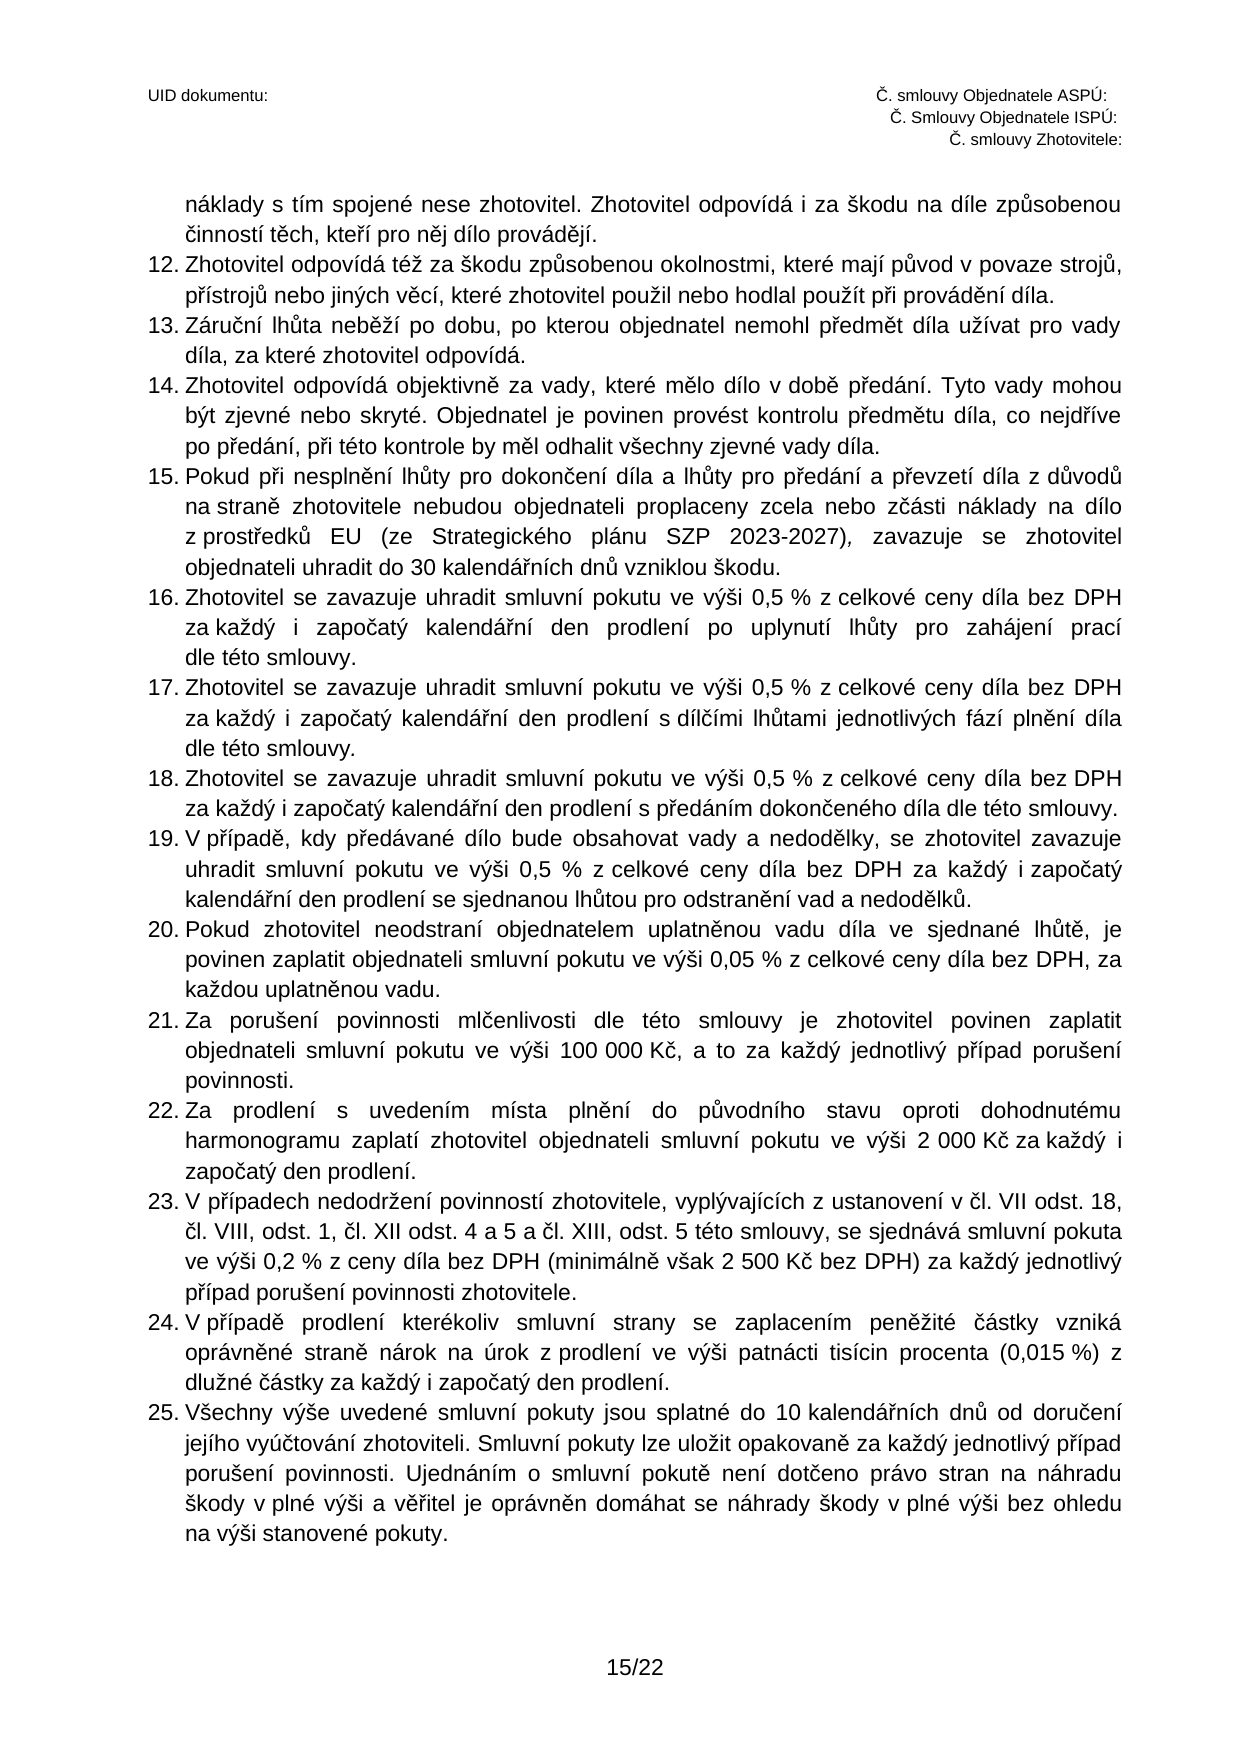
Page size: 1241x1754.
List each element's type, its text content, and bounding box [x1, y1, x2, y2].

list V případě prodlení kterékoliv smluvní strany se zaplacením peněžité částky vzniká oprávněné straně nárok na úrok z prodlení ve výši patnácti tisícin procenta (0,015 %) z dlužné částky za každý i započatý den prodlení. [148, 1309, 1122, 1396]
list Všechny výše uvedené smluvní pokuty jsou splatné do 10 kalendářních dnů od doručení jejího vyúčtování zhotoviteli. Smluvní pokuty lze uložit opakovaně za každý jednotlivý případ porušení povinnosti. Ujednáním o smluvní pokutě není dotčeno právo stran na náhradu škody v plné výši a věřitel je oprávněn domáhat se náhrady škody v plné výši bez ohledu na výši stanovené pokuty. [148, 1399, 1122, 1547]
list Záruční lhůta neběží po dobu, po kterou objednatel nemohl předmět díla užívat pro vady díla, za které zhotovitel odpovídá. [148, 312, 1122, 368]
list Pokud zhotovitel neodstraní objednatelem uplatněnou vadu díla ve sjednané lhůtě, je povinen zaplatit objednateli smluvní pokutu ve výši 0,05 % z celkové ceny díla bez DPH, za každou uplatněnou vadu. [148, 916, 1122, 1003]
list Zhotovitel odpovídá objektivně za vady, které mělo dílo v době předání. Tyto vady mohou být zjevné nebo skryté. Objednatel je povinen provést kontrolu předmětu díla, co nejdříve po předání, při této kontrole by měl odhalit všechny zjevné vady díla. [148, 372, 1122, 459]
list Pokud při nesplnění lhůty pro dokončení díla a lhůty pro předání a převzetí díla z důvodů na straně zhotovitele nebudou objednateli proplaceny zcela nebo zčásti náklady na dílo z prostředků EU (ze Strategického plánu SZP 2023-2027), zavazuje se zhotovitel objednateli uhradit do 30 kalendářních dnů vzniklou škodu. [148, 463, 1122, 580]
list Zhotovitel se zavazuje uhradit smluvní pokutu ve výši 0,5 % z celkové ceny díla bez DPH za každý i započatý kalendářní den prodlení s předáním dokončeného díla dle této smlouvy. [148, 765, 1122, 822]
list Zhotovitel se zavazuje uhradit smluvní pokutu ve výši 0,5 % z celkové ceny díla bez DPH za každý i započatý kalendářní den prodlení s dílčími lhůtami jednotlivých fází plnění díla dle této smlouvy. [148, 674, 1122, 761]
list Zhotovitel odpovídá též za škodu způsobenou okolnostmi, které mají původ v povaze strojů, přístrojů nebo jiných věcí, které zhotovitel použil nebo hodlal použít při provádění díla. [148, 251, 1122, 308]
list V případě, kdy předávané dílo bude obsahovat vady a nedodělky, se zhotovitel zavazuje uhradit smluvní pokutu ve výši 0,5 % z celkové ceny díla bez DPH za každý i započatý kalendářní den prodlení se sjednanou lhůtou pro odstranění vad a nedodělků. [148, 825, 1122, 912]
list V případech nedodržení povinností zhotovitele, vyplývajících z ustanovení v čl. VII odst. 18, čl. VIII, odst. 1, čl. XII odst. 4 a 5 a čl. XIII, odst. 5 této smlouvy, se sjednává smluvní pokuta ve výši 0,2 % z ceny díla bez DPH (minimálně však 2 500 Kč bez DPH) za každý jednotlivý případ porušení povinnosti zhotovitele. [148, 1188, 1122, 1305]
list Za prodlení s uvedením místa plnění do původního stavu oproti dohodnutému harmonogramu zaplatí zhotovitel objednateli smluvní pokutu ve výši 2 000 Kč za každý i započatý den prodlení. [148, 1097, 1122, 1184]
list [148, 191, 1122, 248]
list Za porušení povinnosti mlčenlivosti dle této smlouvy je zhotovitel povinen zaplatit objednateli smluvní pokutu ve výši 100 000 Kč, a to za každý jednotlivý případ porušení povinnosti. [148, 1007, 1122, 1093]
list Zhotovitel se zavazuje uhradit smluvní pokutu ve výši 0,5 % z celkové ceny díla bez DPH za každý i započatý kalendářní den prodlení po uplynutí lhůty pro zahájení prací dle této smlouvy. [148, 584, 1122, 671]
